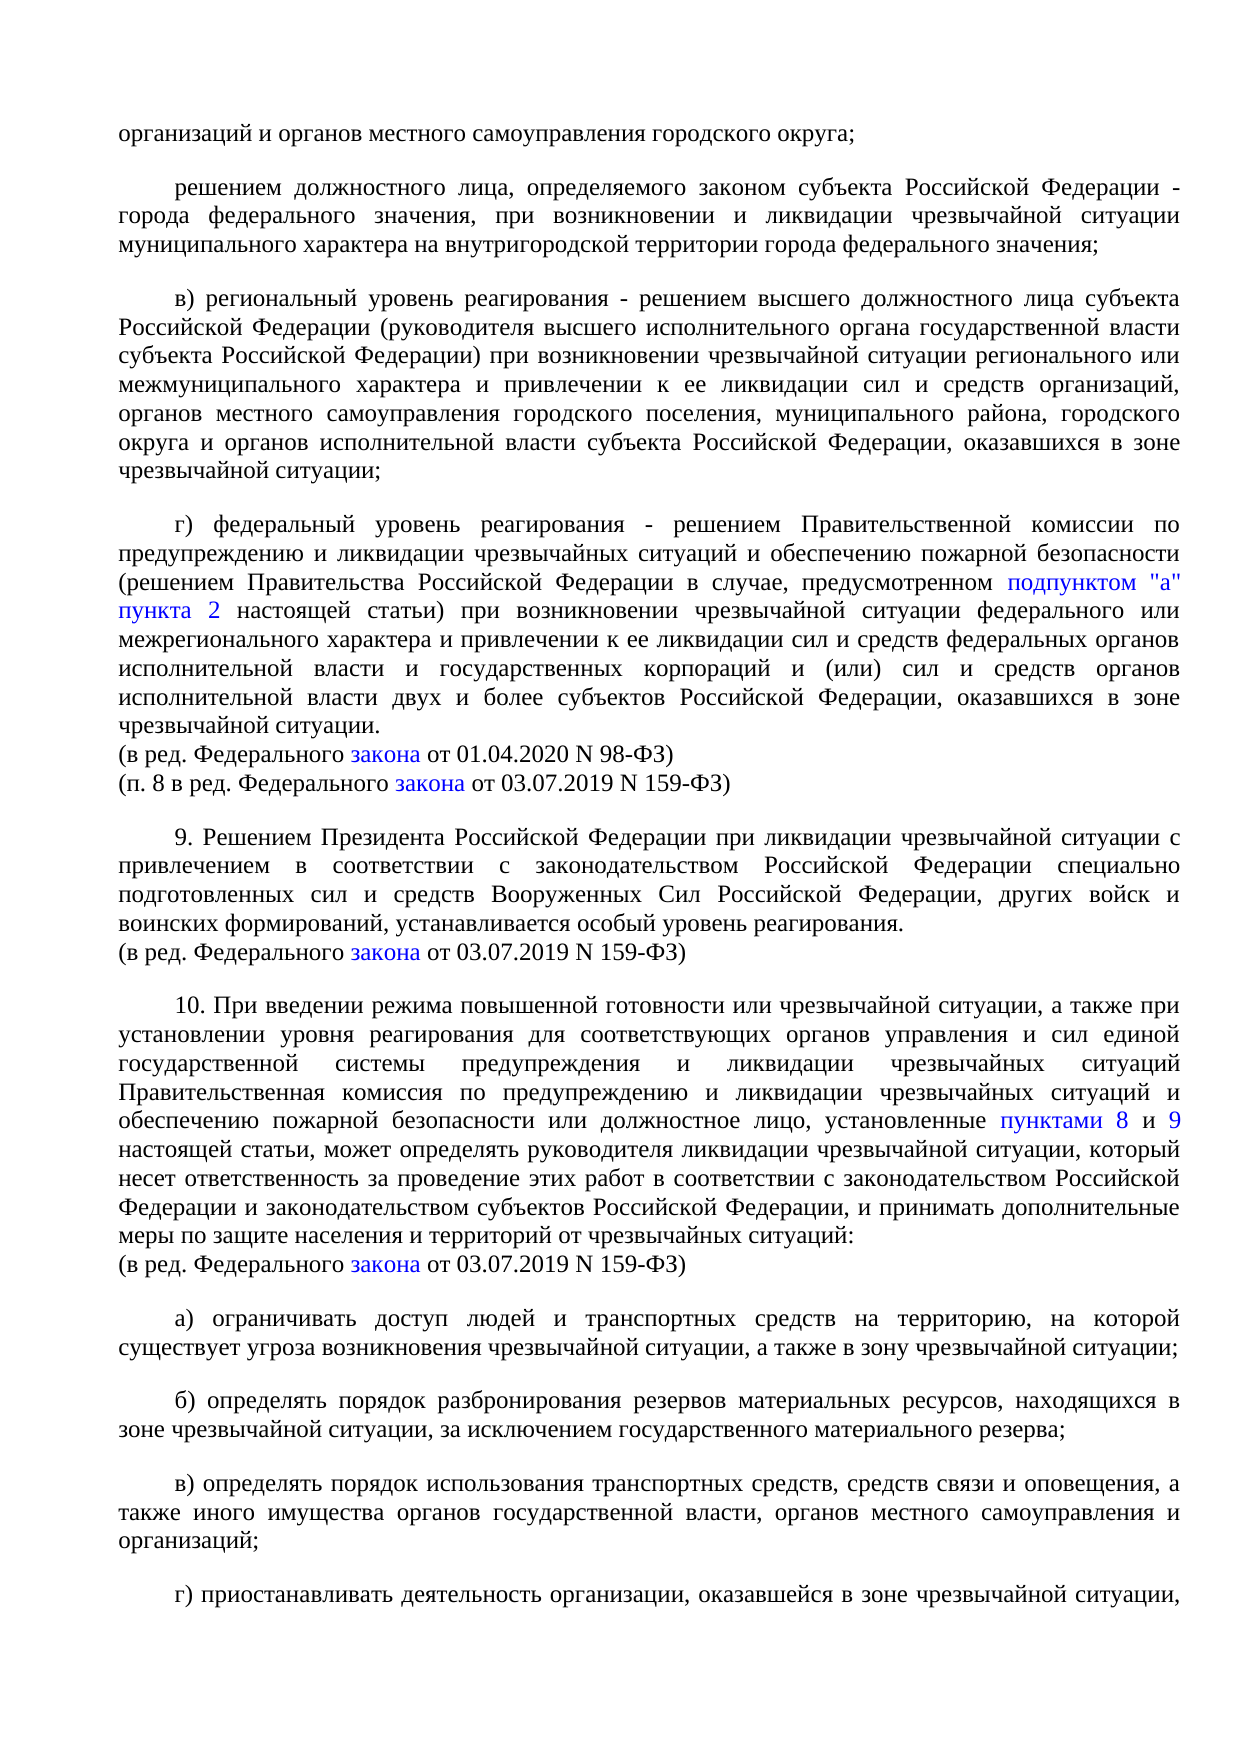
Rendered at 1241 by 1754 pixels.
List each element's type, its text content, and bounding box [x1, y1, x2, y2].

text 9. Решением Президента Российской Федерации при ликвидации чрезвычайной ситуации с привлечением в соответствии с законодательством Российской Федерации специально подготовленных сил и средств Вооруженных Сил Российской Федерации, других войск и воинских формирований, устанавливается особый уровень реагирования. [118, 822, 1181, 937]
text (п. 8 в ред. Федерального закона от 03.07.2019 N 159-ФЗ) [118, 768, 1181, 797]
text (в ред. Федерального закона от 03.07.2019 N 159-ФЗ) [118, 1249, 1181, 1278]
text (в ред. Федерального закона от 01.04.2020 N 98-ФЗ) [118, 739, 1181, 768]
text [118, 1579, 1181, 1608]
text б) определять порядок разбронирования резервов материальных ресурсов, находящихся в зоне чрезвычайной ситуации, за исключением государственного материального резерва; [118, 1386, 1181, 1443]
text 10. При введении режима повышенной готовности или чрезвычайной ситуации, а также при установлении уровня реагирования для соответствующих органов управления и сил единой государственной системы предупреждения и ликвидации чрезвычайных ситуаций Правительственная комиссия по предупреждению и ликвидации чрезвычайных ситуаций и обеспечению пожарной безопасности или должностное лицо, установленные пунктами 8 и 9 настоящей статьи, может определять руководителя ликвидации чрезвычайной ситуации, который несет ответственность за проведение этих работ в соответствии с законодательством Российской Федерации и законодательством субъектов Российской Федерации, и принимать дополнительные меры по защите населения и территорий от чрезвычайных ситуаций: [118, 991, 1181, 1249]
text г) федеральный уровень реагирования - решением Правительственной комиссии по предупреждению и ликвидации чрезвычайных ситуаций и обеспечению пожарной безопасности (решением Правительства Российской Федерации в случае, предусмотренном подпунктом "а" пункта 2 настоящей статьи) при возникновении чрезвычайной ситуации федерального или межрегионального характера и привлечении к ее ликвидации сил и средств федеральных органов исполнительной власти и государственных корпораций и (или) сил и средств органов исполнительной власти двух и более субъектов Российской Федерации, оказавшихся в зоне чрезвычайной ситуации. [118, 509, 1181, 739]
text (в ред. Федерального закона от 03.07.2019 N 159-ФЗ) [118, 937, 1181, 966]
text в) определять порядок использования транспортных средств, средств связи и оповещения, а также иного имущества органов государственной власти, органов местного самоуправления и организаций; [118, 1468, 1181, 1554]
text решением должностного лица, определяемого законом субъекта Российской Федерации - города федерального значения, при возникновении и ликвидации чрезвычайной ситуации муниципального характера на внутригородской территории города федерального значения; [118, 172, 1181, 258]
text а) ограничивать доступ людей и транспортных средств на территорию, на которой существует угроза возникновения чрезвычайной ситуации, а также в зону чрезвычайной ситуации; [118, 1303, 1181, 1361]
text в) региональный уровень реагирования - решением высшего должностного лица субъекта Российской Федерации (руководителя высшего исполнительного органа государственной власти субъекта Российской Федерации) при возникновении чрезвычайной ситуации регионального или межмуниципального характера и привлечении к ее ликвидации сил и средств организаций, органов местного самоуправления городского поселения, муниципального района, городского округа и органов исполнительной власти субъекта Российской Федерации, оказавшихся в зоне чрезвычайной ситуации; [118, 283, 1181, 484]
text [118, 118, 1181, 147]
